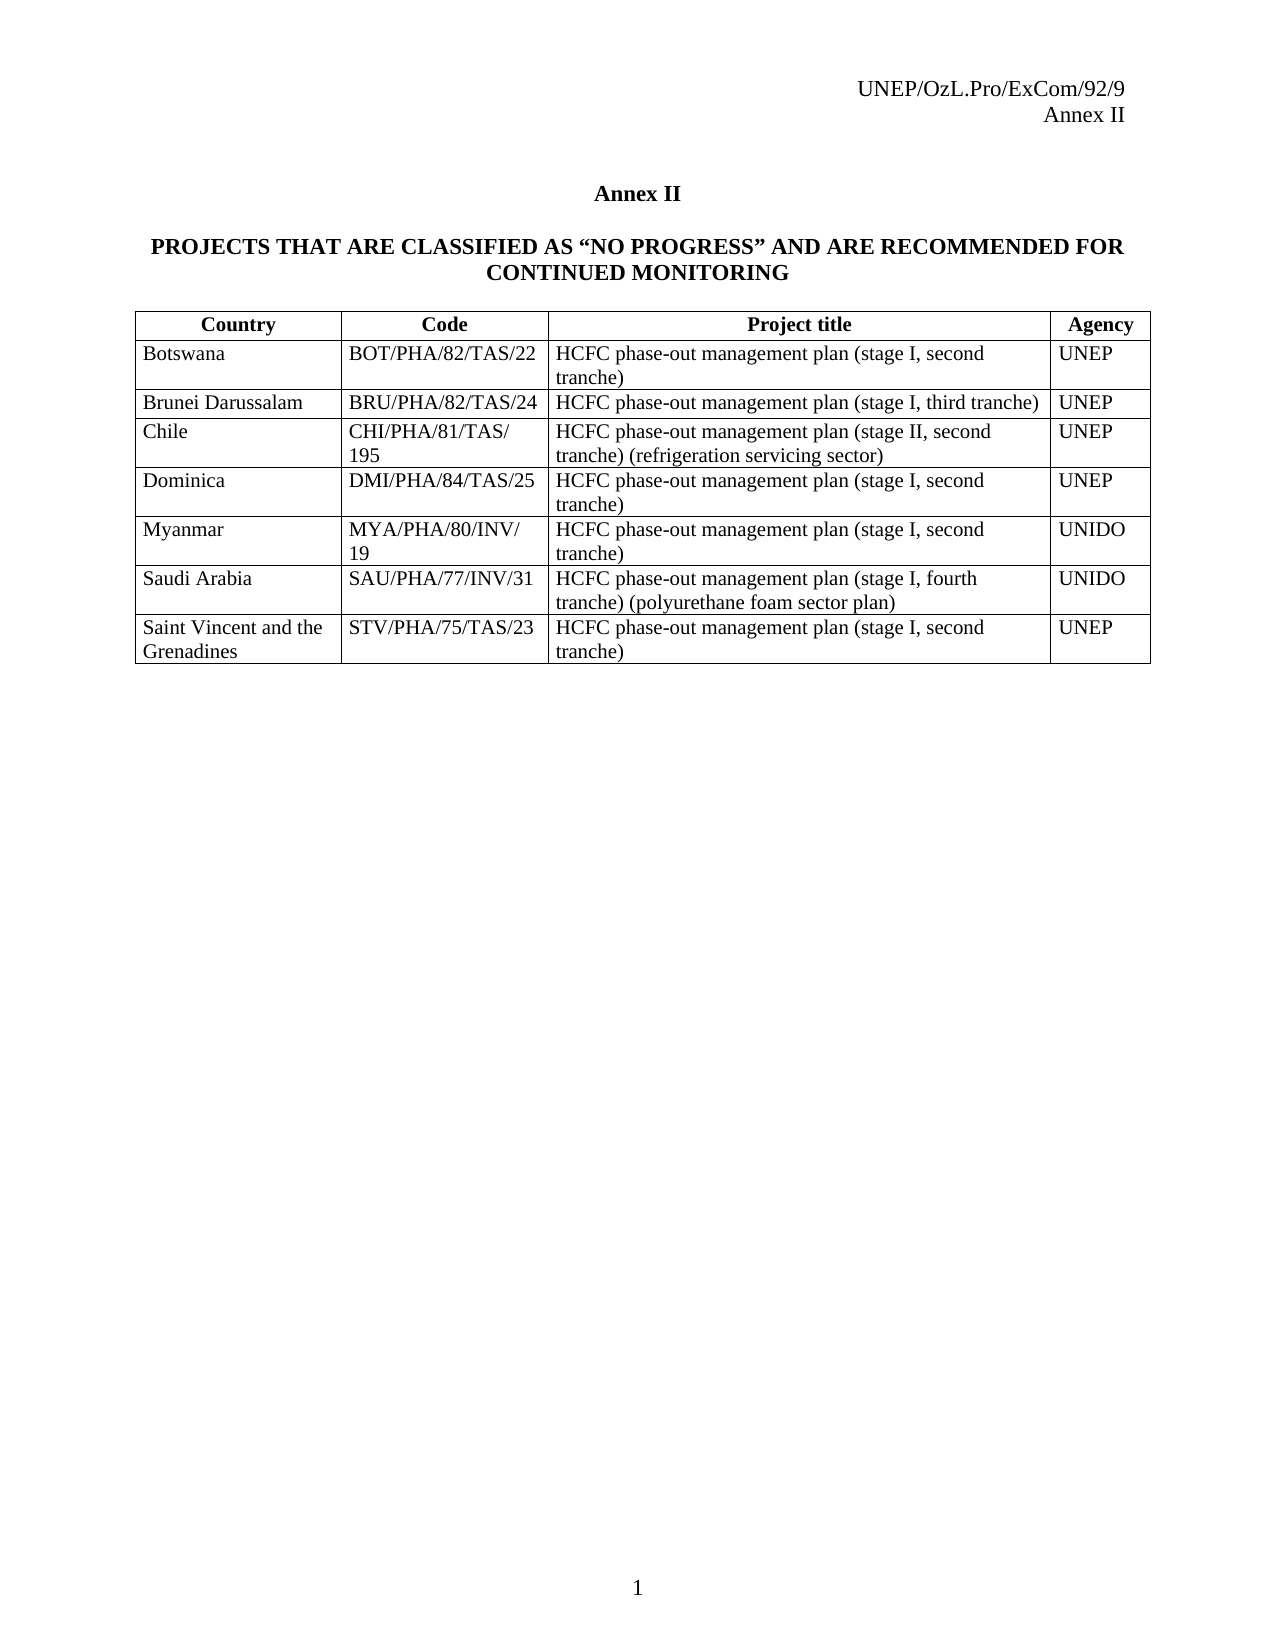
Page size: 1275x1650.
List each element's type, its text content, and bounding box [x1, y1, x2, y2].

list PROJECTS THAT ARE CLASSIFIED AS “NO PROGRESS” and are recommended for continued monitoring [150, 233, 1125, 286]
table_cell Saint Vincent and the Grenadines [136, 615, 341, 663]
table_cell Myanmar [136, 517, 341, 565]
table_cell BOT/PHA/82/TAS/22 [342, 341, 548, 389]
table_cell HCFC phase-out management plan (stage I, second tranche) [549, 517, 1050, 565]
table_cell HCFC phase-out management plan (stage I, third tranche) [549, 390, 1050, 417]
table_header Code [342, 312, 548, 339]
table_cell Dominica [136, 468, 341, 516]
table_cell UNIDO [1051, 566, 1150, 614]
table_cell STV/PHA/75/TAS/23 [342, 615, 548, 663]
table_cell UNEP [1051, 390, 1150, 417]
table_cell UNEP [1051, 419, 1150, 467]
table_cell HCFC phase-out management plan (stage I, second tranche) [549, 615, 1050, 663]
table_cell UNEP [1051, 615, 1150, 663]
table_cell SAU/PHA/77/INV/31 [342, 566, 548, 614]
table_header Project title [549, 312, 1050, 339]
table_cell UNEP [1051, 341, 1150, 389]
table_cell UNIDO [1051, 517, 1150, 565]
table_cell HCFC phase-out management plan (stage I, second tranche) [549, 341, 1050, 389]
table_cell HCFC phase-out management plan (stage I, fourth tranche) (polyurethane foam sector plan) [549, 566, 1050, 614]
table_cell Chile [136, 419, 341, 467]
text Annex II [150, 180, 1125, 207]
table_cell Botswana [136, 341, 341, 389]
table_header Country [136, 312, 341, 339]
table_header Agency [1051, 312, 1150, 339]
table_cell UNEP [1051, 468, 1150, 516]
table_cell CHI/PHA/81/TAS/195 [342, 419, 548, 467]
table_cell HCFC phase-out management plan (stage II, second tranche) (refrigeration servicing sector) [549, 419, 1050, 467]
table_cell Saudi Arabia [136, 566, 341, 614]
table_cell BRU/PHA/82/TAS/24 [342, 390, 548, 417]
table_cell HCFC phase-out management plan (stage I, second tranche) [549, 468, 1050, 516]
table_cell MYA/PHA/80/INV/19 [342, 517, 548, 565]
table_cell DMI/PHA/84/TAS/25 [342, 468, 548, 516]
table_cell Brunei Darussalam [136, 390, 341, 417]
